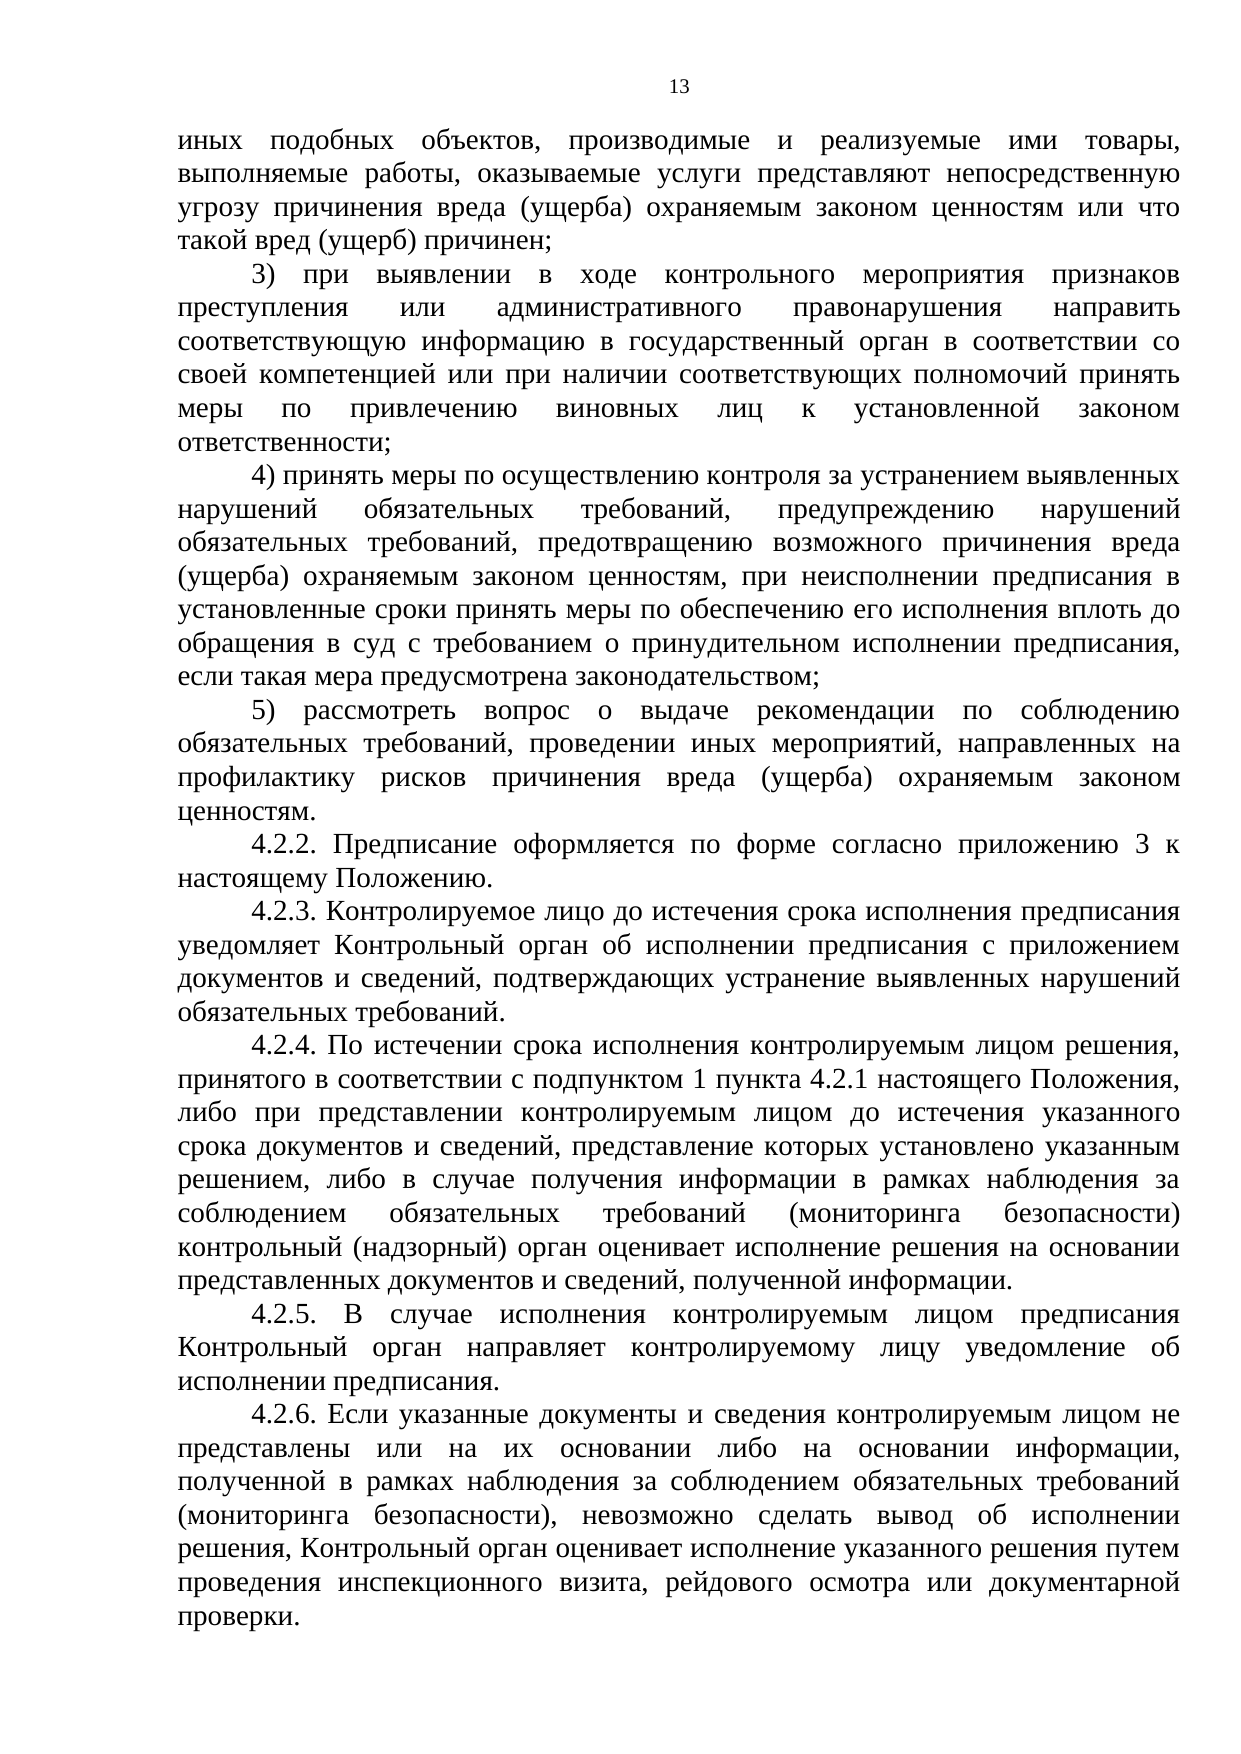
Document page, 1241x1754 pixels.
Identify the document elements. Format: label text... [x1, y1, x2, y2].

text 4) принять меры по осуществлению контроля за устранением выявленных нарушений обязательных требований, предупреждению нарушений обязательных требований, предотвращению возможного причинения вреда (ущерба) охраняемым законом ценностям, при неисполнении предписания в установленные сроки принять меры по обеспечению его исполнения вплоть до обращения в суд с требованием о принудительном исполнении предписания, если такая мера предусмотрена законодательством; [177, 457, 1181, 692]
text 4.2.5. В случае исполнения контролируемым лицом предписания Контрольный орган направляет контролируемому лицу уведомление об исполнении предписания. [177, 1296, 1181, 1396]
text 5) рассмотреть вопрос о выдаче рекомендации по соблюдению обязательных требований, проведении иных мероприятий, направленных на профилактику рисков причинения вреда (ущерба) охраняемым законом ценностям. [177, 692, 1181, 826]
text 4.2.3. Контролируемое лицо до истечения срока исполнения предписания уведомляет Контрольный орган об исполнении предписания с приложением документов и сведений, подтверждающих устранение выявленных нарушений обязательных требований. [177, 893, 1181, 1027]
text 4.2.4. По истечении срока исполнения контролируемым лицом решения, принятого в соответствии с подпунктом 1 пункта 4.2.1 настоящего Положения, либо при представлении контролируемым лицом до истечения указанного срока документов и сведений, представление которых установлено указанным решением, либо в случае получения информации в рамках наблюдения за соблюдением обязательных требований (мониторинга безопасности) контрольный (надзорный) орган оценивает исполнение решения на основании представленных документов и сведений, полученной информации. [177, 1027, 1181, 1296]
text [177, 122, 1181, 256]
text 4.2.6. Если указанные документы и сведения контролируемым лицом не представлены или на их основании либо на основании информации, полученной в рамках наблюдения за соблюдением обязательных требований (мониторинга безопасности), невозможно сделать вывод об исполнении решения, Контрольный орган оценивает исполнение указанного решения путем проведения инспекционного визита, рейдового осмотра или документарной проверки. [177, 1396, 1181, 1631]
text 4.2.2. Предписание оформляется по форме согласно приложению 3 к настоящему Положению. [177, 826, 1181, 893]
text 3) при выявлении в ходе контрольного мероприятия признаков преступления или административного правонарушения направить соответствующую информацию в государственный орган в соответствии со своей компетенцией или при наличии соответствующих полномочий принять меры по привлечению виновных лиц к установленной законом ответственности; [177, 256, 1181, 457]
